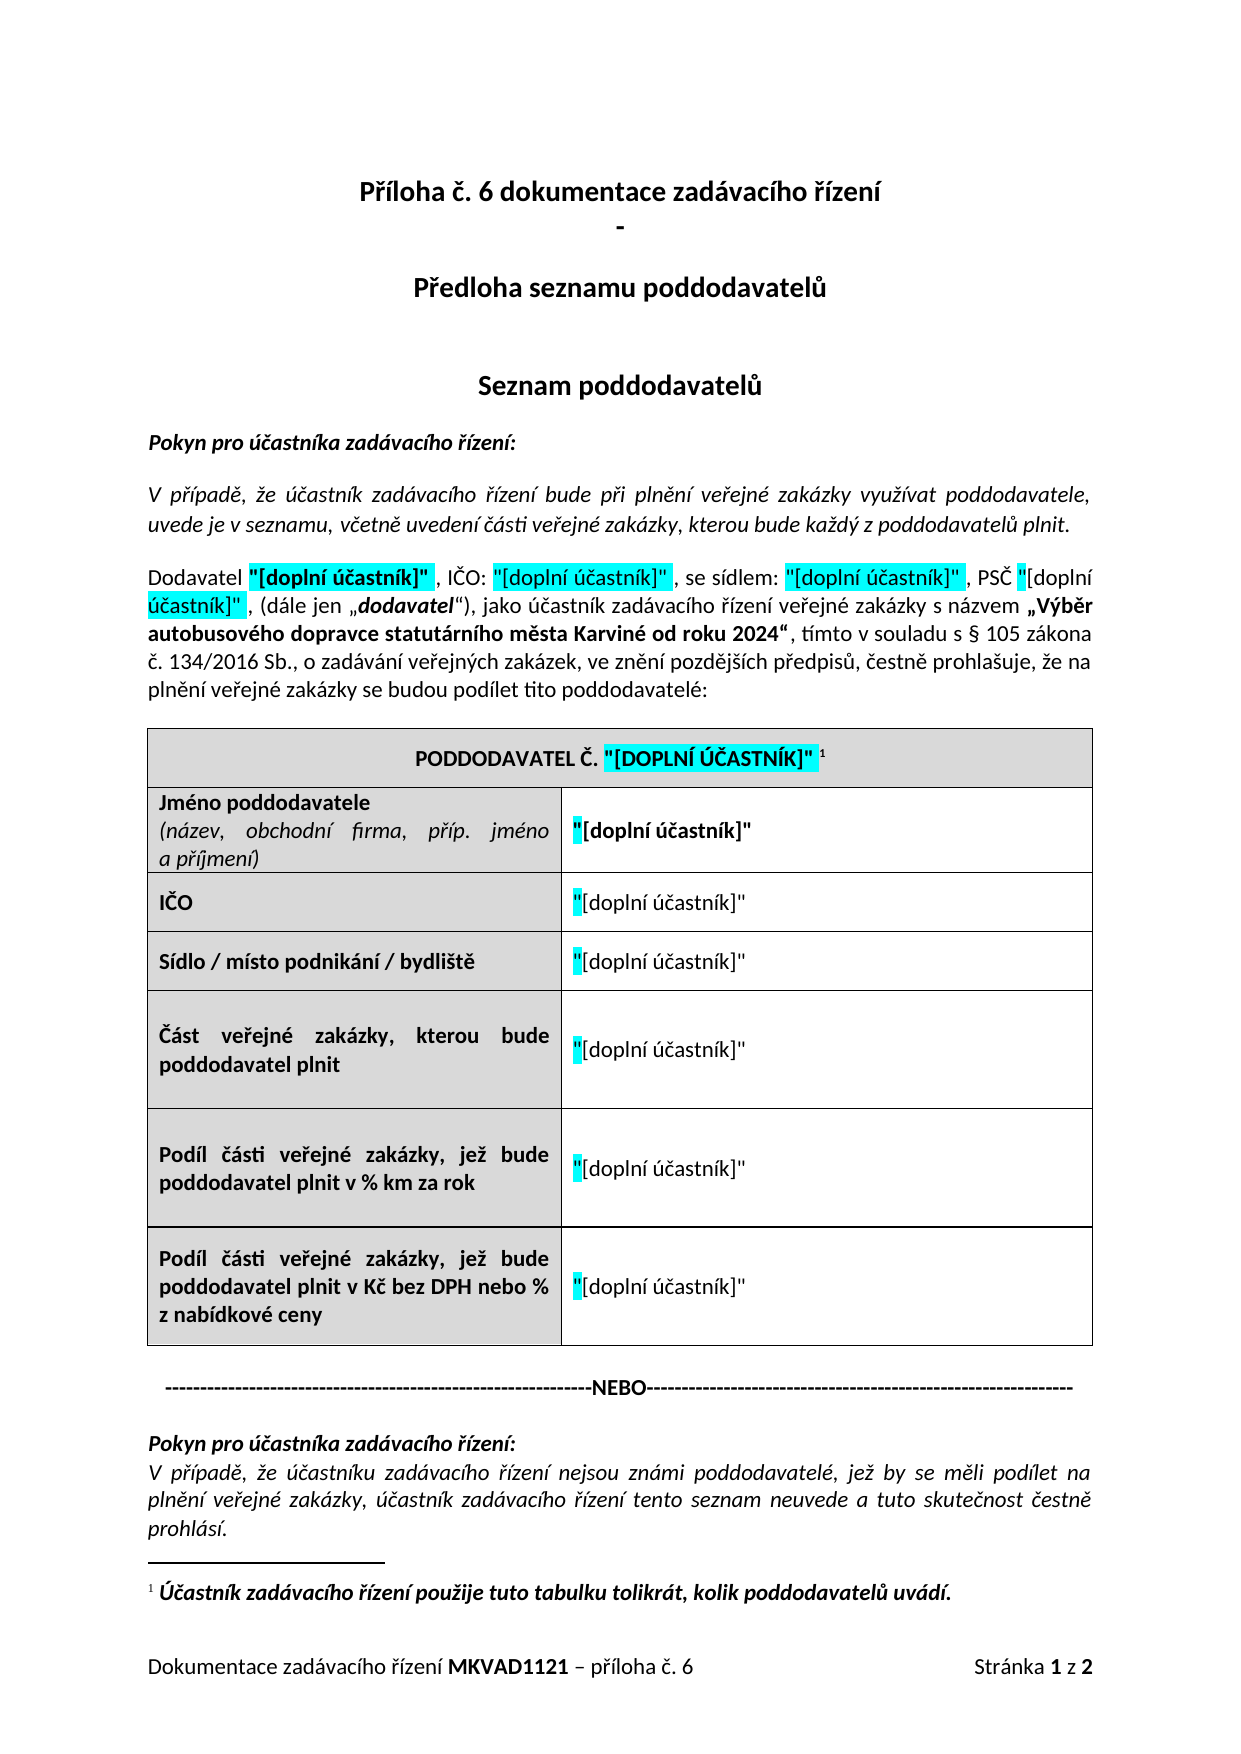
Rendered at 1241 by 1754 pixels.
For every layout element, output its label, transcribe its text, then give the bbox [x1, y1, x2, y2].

text Pokyn pro účastníka zadávacího řízení: [148, 428, 1093, 456]
text Pokyn pro účastníka zadávacího řízení: [148, 1429, 1093, 1458]
table_cell [562, 873, 1092, 931]
table_header PODDODAVATEL Č. [148, 729, 1092, 787]
table_cell [562, 932, 1092, 990]
table_cell [562, 788, 1092, 872]
table_cell [562, 1228, 1092, 1344]
text V případě, že účastník zadávacího řízení bude při plnění veřejné zakázky využívat poddodavatele, uvede je v seznamu, včetně uvedení části veřejné zakázky, kterou bude každý z poddodavatelů plnit. [148, 481, 1093, 538]
table_cell [562, 991, 1092, 1108]
text -------------------------------------------------------------NEBO------------------------------------------------------------- [148, 1373, 1093, 1402]
text - [148, 208, 1093, 244]
text Předloha seznamu poddodavatelů [148, 269, 1093, 304]
table_cell Sídlo / místo podnikání / bydliště [148, 932, 561, 990]
table_cell [562, 1109, 1092, 1226]
table_cell Podíl části veřejné zakázky, jež bude poddodavatel plnit v % km za rok [148, 1109, 561, 1226]
text V případě, že účastníku zadávacího řízení nejsou známi poddodavatelé, jež by se měli podílet na plnění veřejné zakázky, účastník zadávacího řízení tento seznam neuvede a tuto skutečnost čestně prohlásí. [148, 1458, 1093, 1542]
table_cell Podíl části veřejné zakázky, jež bude poddodavatel plnit v Kč bez DPH nebo % z nabídkové ceny [148, 1228, 561, 1344]
text Seznam poddodavatelů [148, 367, 1093, 403]
table_cell IČO [148, 873, 561, 931]
table_cell Jméno poddodavatele (název, obchodní firma, příp. jméno a příjmení) [148, 788, 561, 872]
table_cell Část veřejné zakázky, kterou bude poddodavatel plnit [148, 991, 561, 1108]
text Dodavatel , IČO: , se sídlem: , PSČ , (dále jen „dodavatel“), jako účastník zadávacího řízení veřejné zakázky s názvem „Výběr autobusového dopravce statutárního města Karviné od roku 2024“, tímto v souladu s § 105 zákona č. 134/2016 Sb., o zadávání veřejných zakázek, ve znění pozdějších předpisů, čestně prohlašuje, že na plnění veřejné zakázky se budou podílet tito poddodavatelé: [148, 563, 1093, 703]
text Příloha č. 6 dokumentace zadávacího řízení [148, 173, 1093, 208]
